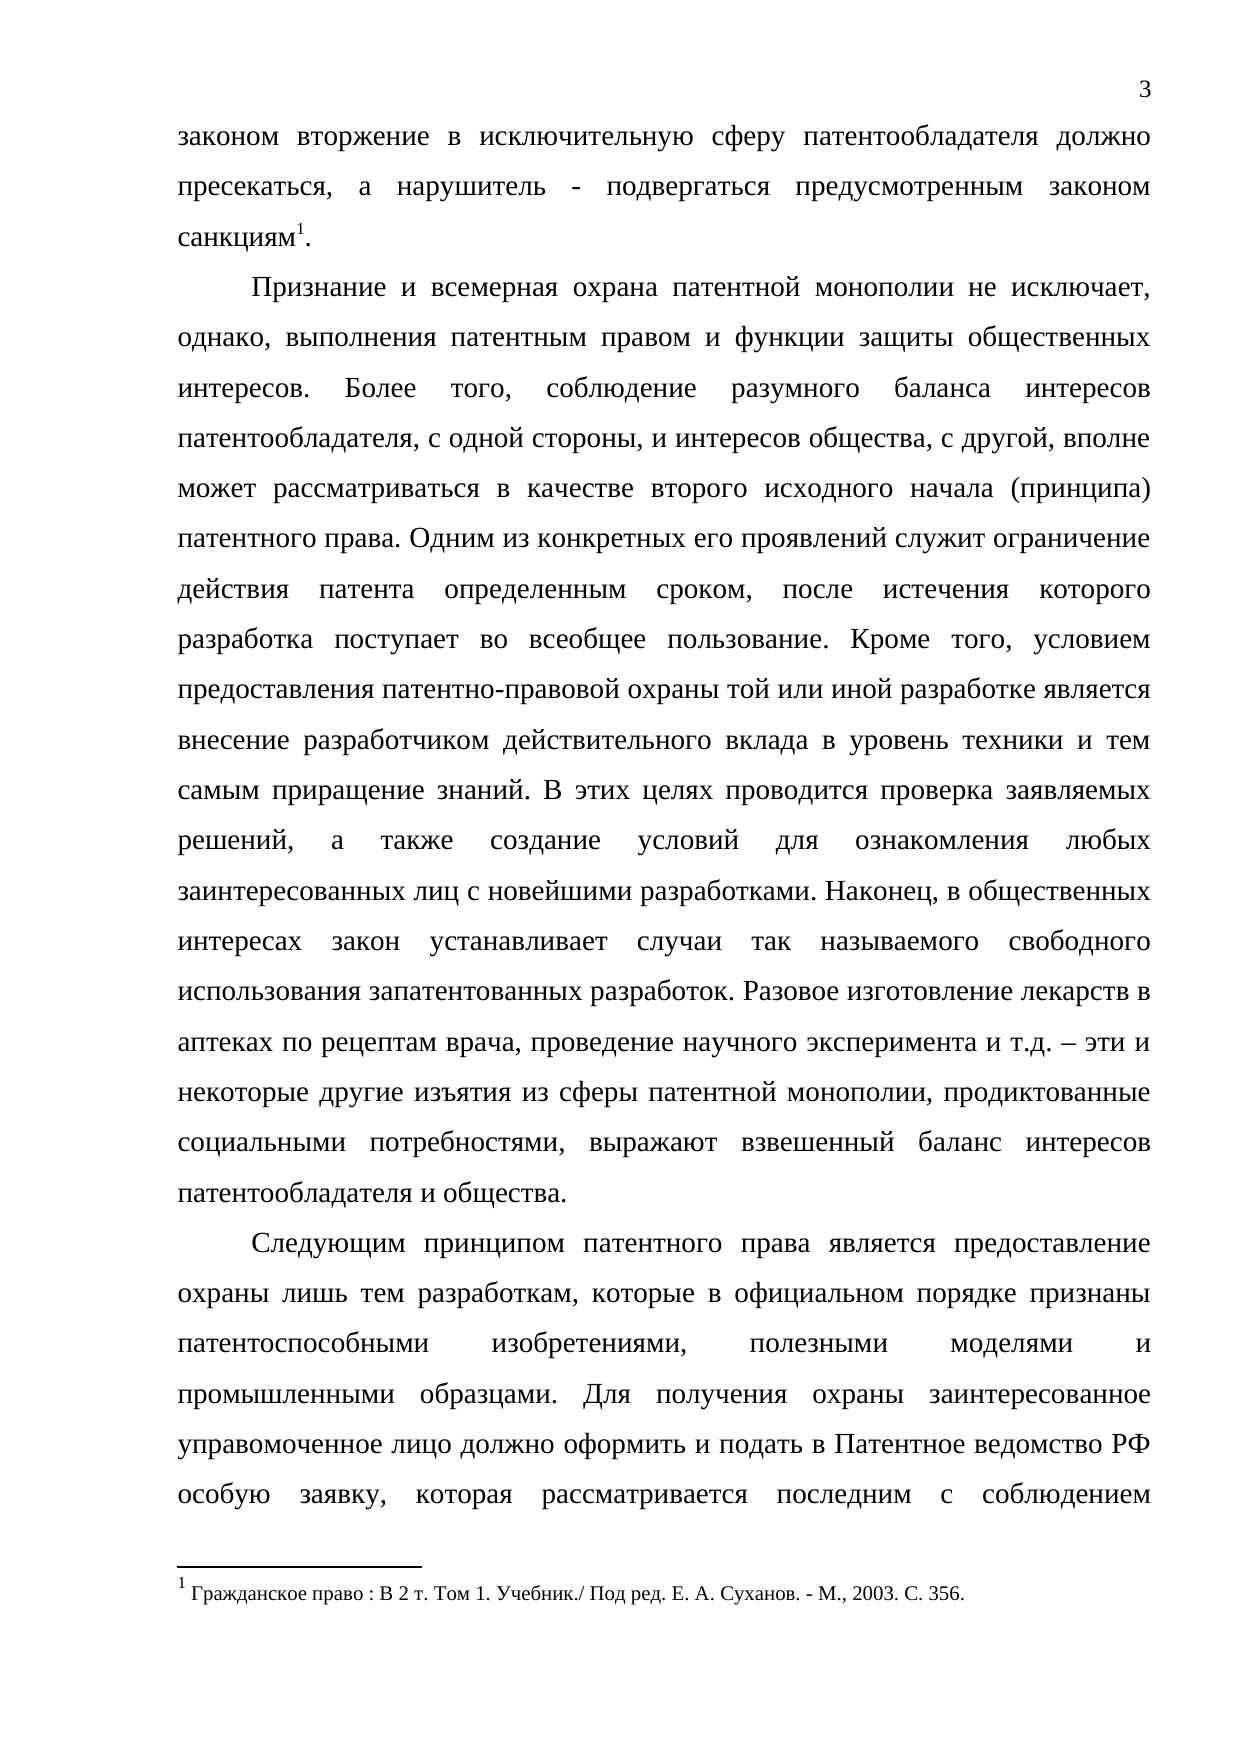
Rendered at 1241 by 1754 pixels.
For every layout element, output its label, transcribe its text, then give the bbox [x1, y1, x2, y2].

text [177, 118, 1152, 252]
text Признание и всемерная охрана патентной монополии не исключает, однако, выполнения патентным правом и функции защиты общественных интересов. Более того, соблюдение разумного баланса интересов патентообладателя, с одной стороны, и интересов общества, с другой, вполне может рассматриваться в качестве второго исходного начала (принципа) патентного права. Одним из конкретных его проявлений служит ограничение действия патента определенным сроком, после истечения которого разработка поступает во всеобщее пользование. Кроме того, условием предоставления патентно-правовой охраны той или иной разработке является внесение разработчиком действительного вклада в уровень техники и тем самым приращение знаний. В этих целях проводится проверка заявляемых решений, а также создание условий для ознакомления любых заинтересованных лиц с новейшими разработками. Наконец, в общественных интересах закон устанавливает случаи так называемого свободного использования запатентованных разработок. Разовое изготовление лекарств в аптеках по рецептам врача, проведение научного эксперимента и т.д. – эти и некоторые другие изъятия из сферы патентной монополии, продиктованные социальными потребностями, выражают взвешенный баланс интересов патентообладателя и общества. [177, 269, 1152, 1208]
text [177, 1225, 1152, 1510]
